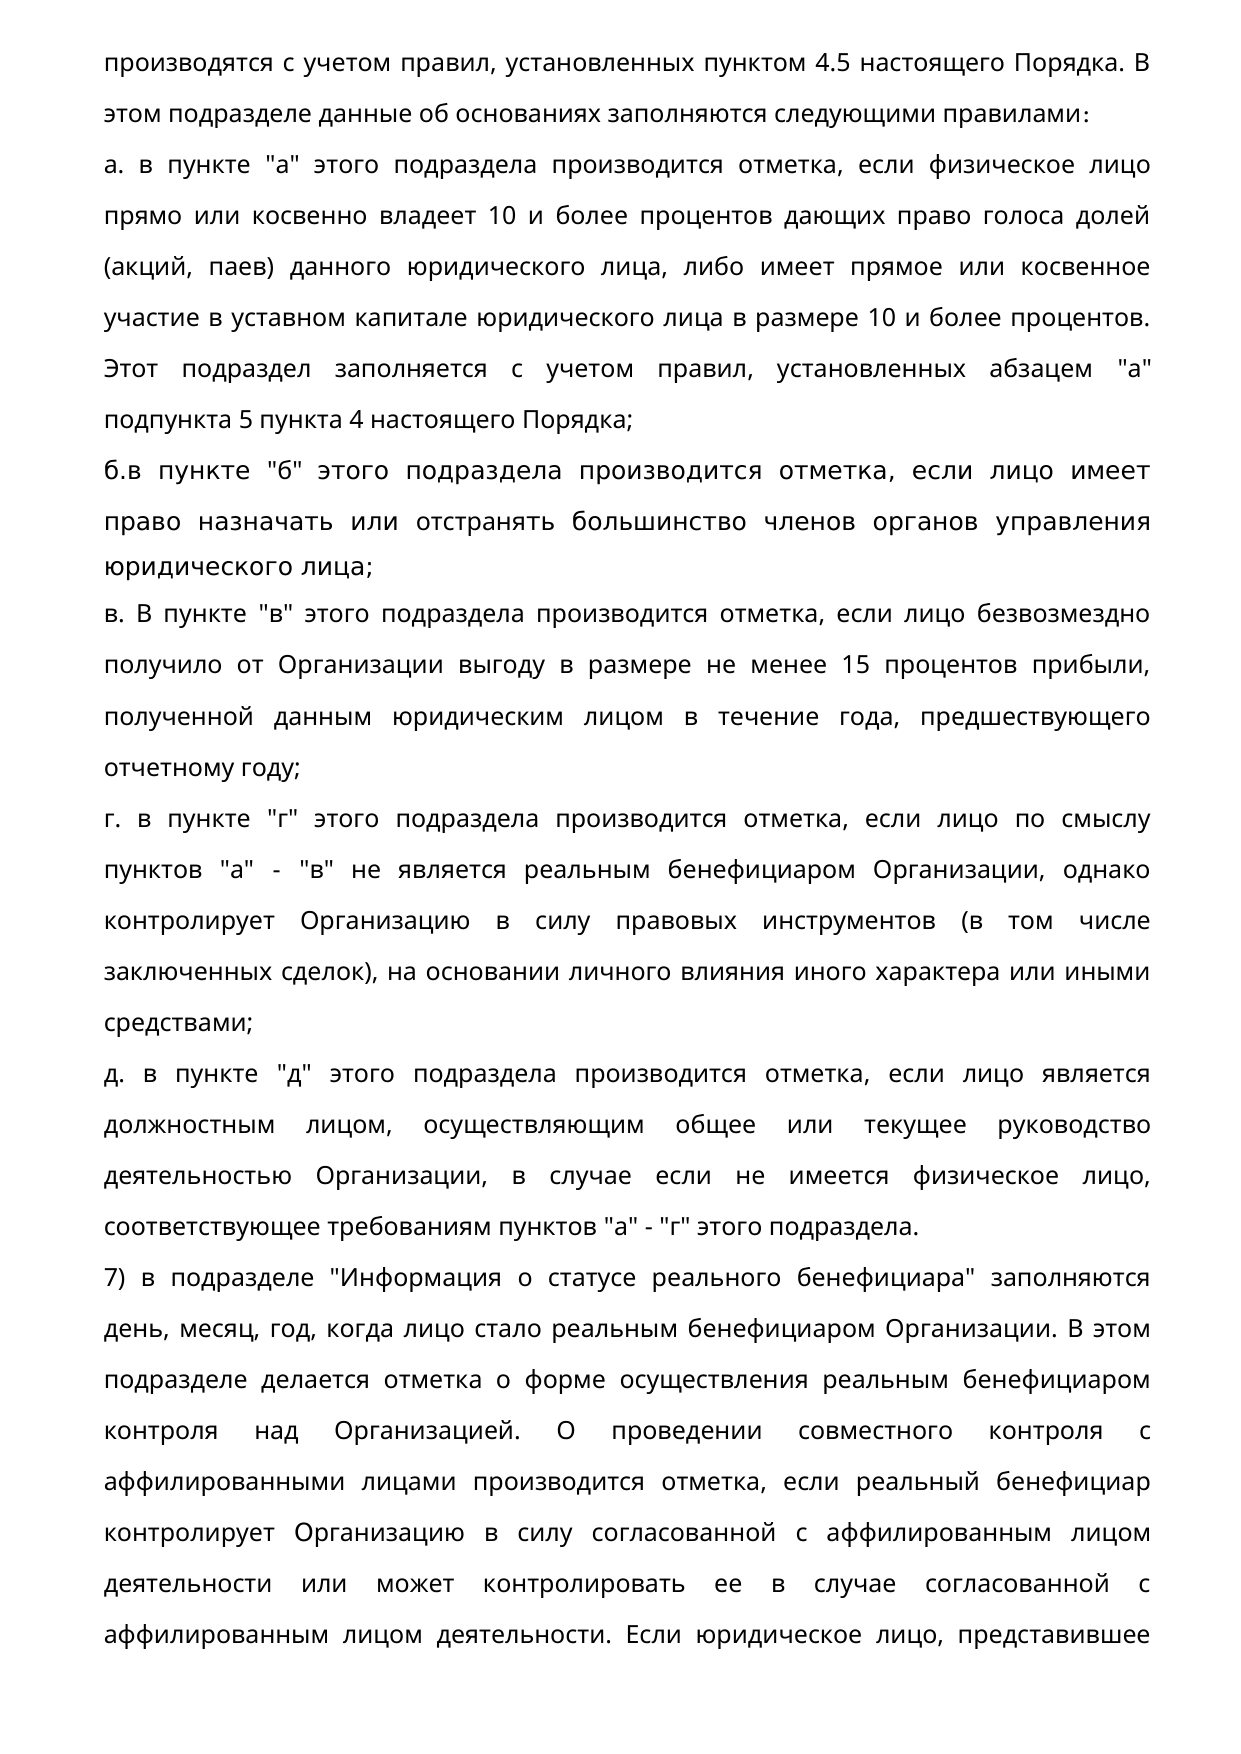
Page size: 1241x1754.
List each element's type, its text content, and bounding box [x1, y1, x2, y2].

text а. в пункте "а" этого подраздела производится отметка, если физическое лицо прямо или косвенно владеет 10 и более процентов дающих право голоса долей (акций, паев) данного юридического лица, либо имеет прямое или косвенное участие в уставном капитале юридического лица в размере 10 и более процентов. Этот подраздел заполняется с учетом правил, установленных абзацем "а" подпункта 5 пункта 4 настоящего Порядка; [103, 146, 1152, 436]
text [103, 44, 1152, 129]
text д. в пункте "д" этого подраздела производится отметка, если лицо является должностным лицом, осуществляющим общее или текущее руководство деятельностью Организации, в случае если не имеется физическое лицо, соответствующее требованиям пунктов "а" - "г" этого подраздела. [103, 1056, 1152, 1243]
text в. В пункте "в" этого подраздела производится отметка, если лицо безвозмездно получило от Организации выгоду в размере не менее 15 процентов прибыли, полученной данным юридическим лицом в течение года, предшествующего отчетному году; [103, 596, 1152, 783]
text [103, 1260, 1152, 1651]
text г. в пункте "г" этого подраздела производится отметка, если лицо по смыслу пунктов "а" - "в" не является реальным бенефициаром Организации, однако контролирует Организацию в силу правовых инструментов (в том числе заключенных сделок), на основании личного влияния иного характера или иными средствами; [103, 800, 1152, 1038]
text б.в пункте "б" этого подраздела производится отметка, если лицо имеет право назначать или отстранять большинство членов органов управления юридического лица; [103, 453, 1152, 582]
